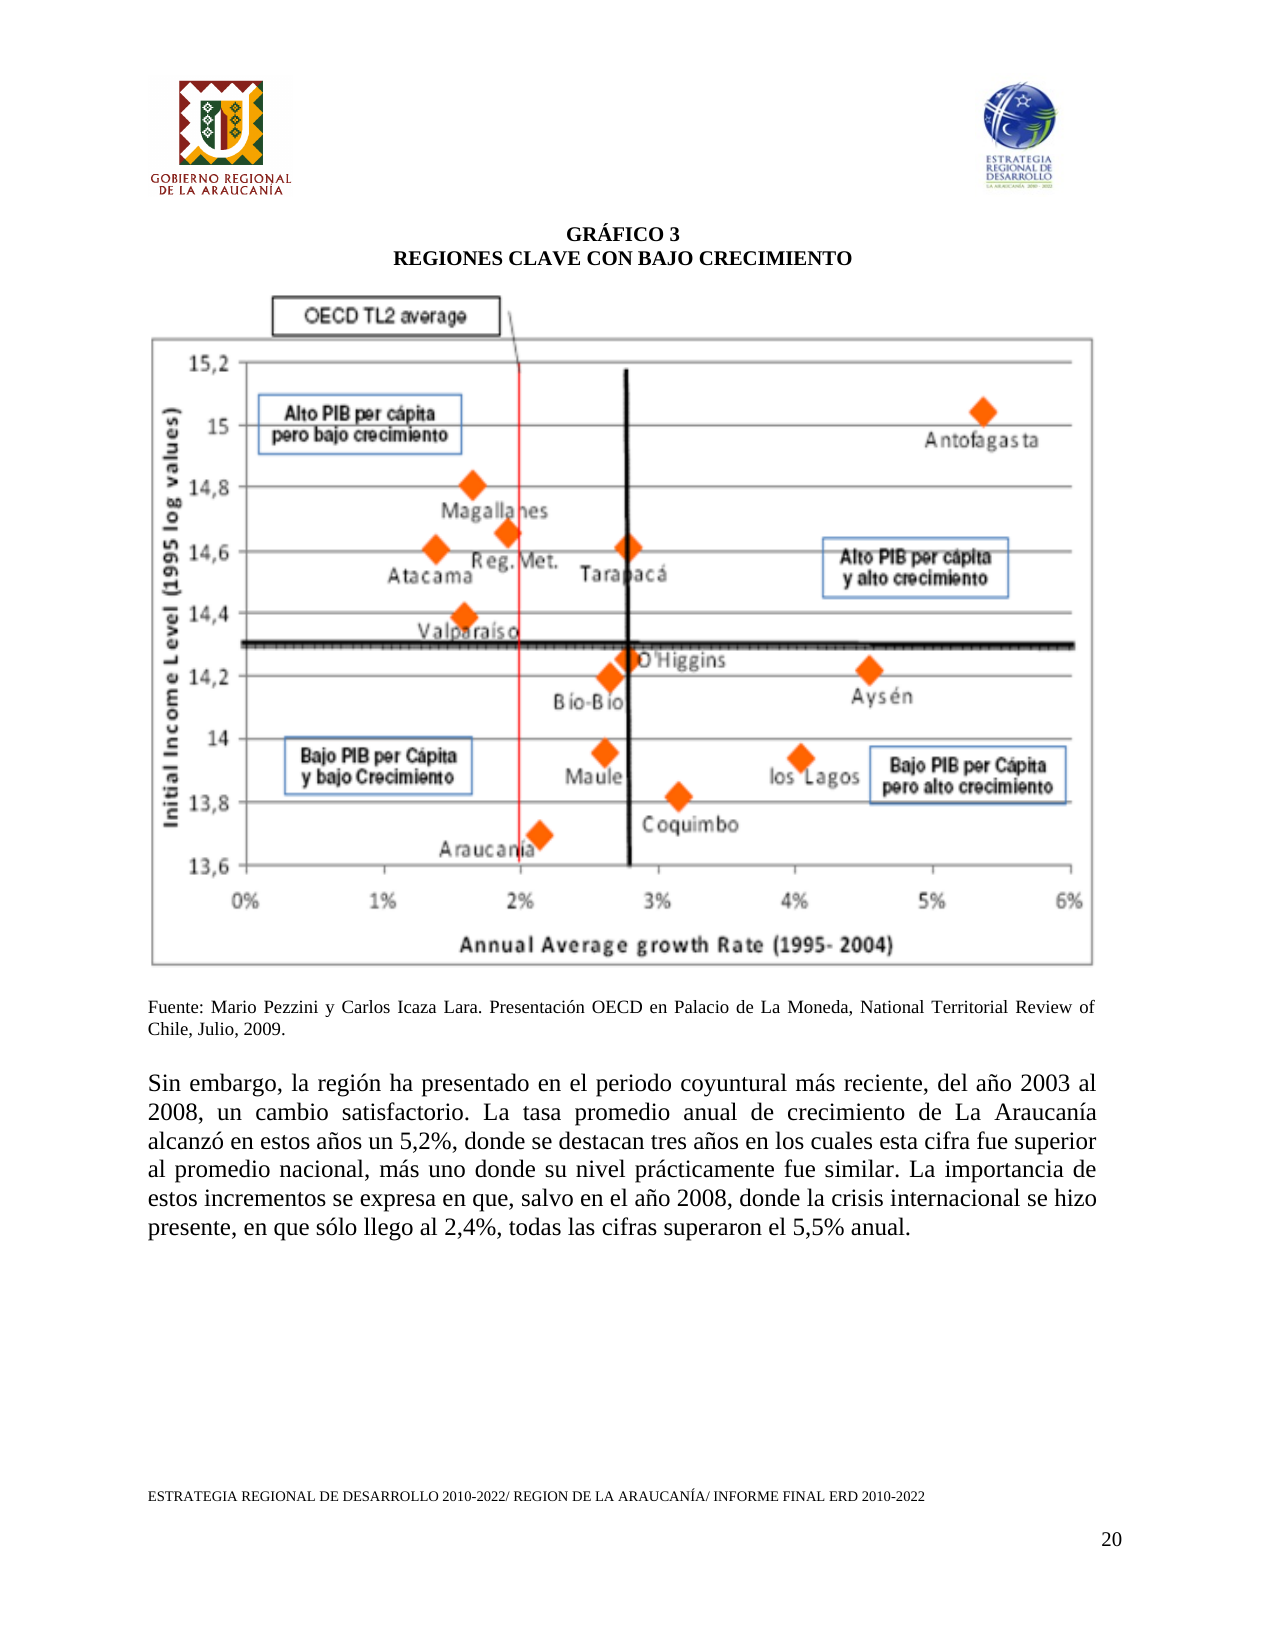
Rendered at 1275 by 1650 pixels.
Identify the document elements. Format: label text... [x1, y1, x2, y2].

picture [150, 294, 1095, 968]
picture [147, 75, 294, 197]
text Sin embargo, la región ha presentado en el periodo coyuntural más reciente, del año 2003 al 2008, un cambio satisfactorio. La tasa promedio anual de crecimiento de La Araucanía alcanzó en estos años un 5,2%, donde se destacan tres años en los cuales esta cifra fue superior al promedio nacional, más uno donde su nivel prácticamente fue similar. La importancia de estos incrementos se expresa en que, salvo en el año 2008, donde la crisis internacional se hizo presente, en que sólo llego al 2,4%, todas las cifras superaron el 5,5% anual. [148, 1068, 1098, 1241]
text Fuente: Mario Pezzini y Carlos Icaza Lara. Presentación OECD en Palacio de La Moneda, National Territorial Review of Chile, Julio, 2009. [148, 996, 1098, 1039]
picture [975, 73, 1069, 197]
text REGIONES CLAVE CON BAJO CRECIMIENTO [148, 246, 1098, 270]
text GRÁFICO 3 [148, 222, 1098, 246]
